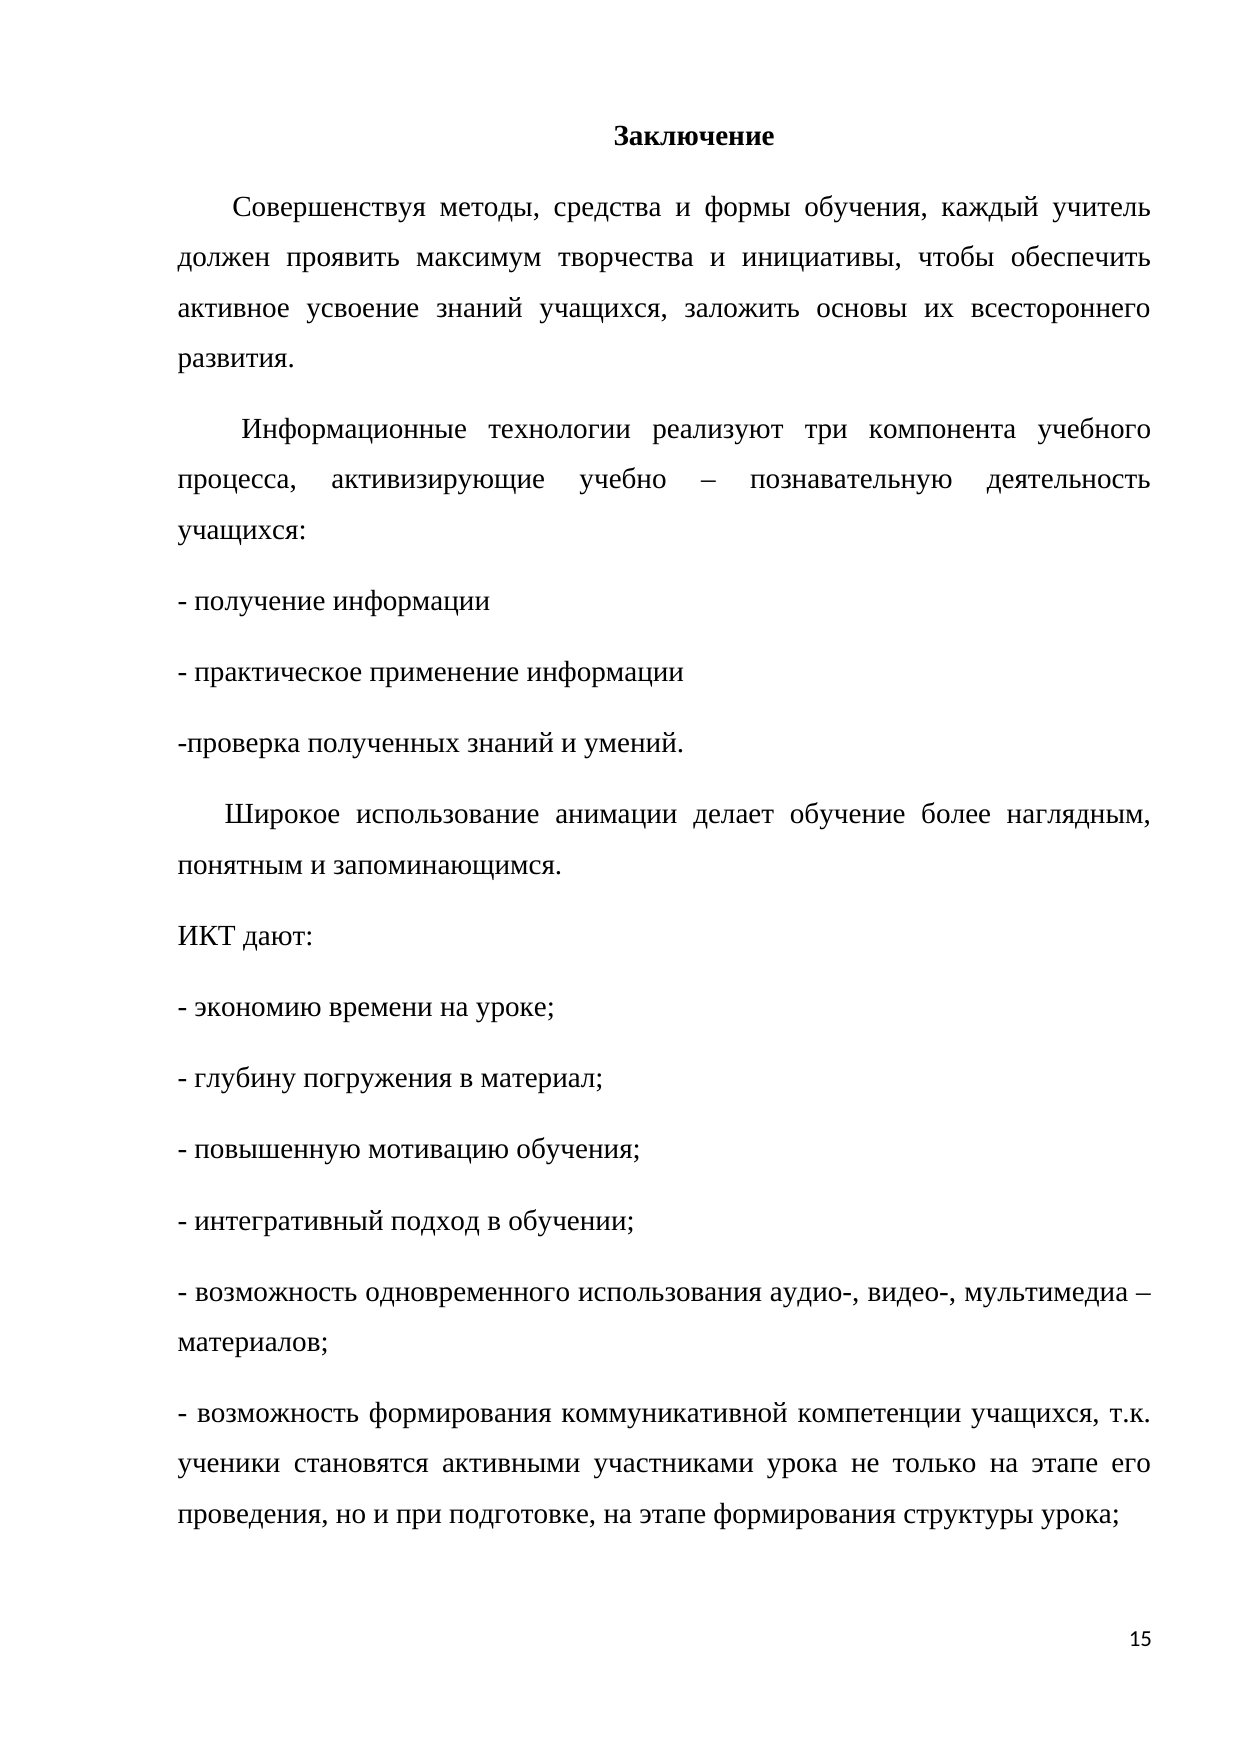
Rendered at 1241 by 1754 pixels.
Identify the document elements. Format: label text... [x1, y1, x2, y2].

text Заключение [177, 118, 1152, 152]
text - интегративный подход в обучении; [177, 1203, 1152, 1236]
text - глубину погружения в материал; [177, 1060, 1152, 1094]
text - повышенную мотивацию обучения; [177, 1131, 1152, 1165]
text Совершенствуя методы, средства и формы обучения, каждый учитель должен проявить максимум творчества и инициативы, чтобы обеспечить активное усвоение знаний учащихся, заложить основы их всестороннего развития. [177, 189, 1152, 374]
text - экономию времени на уроке; [177, 989, 1152, 1023]
text - практическое применение информации [177, 654, 1152, 688]
text Информационные технологии реализуют три компонента учебного процесса, активизирующие учебно – познавательную деятельность учащихся: [177, 411, 1152, 546]
text -проверка полученных знаний и умений. [177, 725, 1152, 759]
text - возможность формирования коммуникативной компетенции учащихся, т.к. ученики становятся активными участниками урока не только на этапе его проведения, но и при подготовке, на этапе формирования структуры урока; [177, 1395, 1152, 1529]
text Широкое использование анимации делает обучение более наглядным, понятным и запоминающимся. [177, 797, 1152, 880]
text - получение информации [177, 583, 1152, 617]
text - возможность одновременного использования аудио-, видео-, мультимедиа – материалов; [177, 1274, 1152, 1358]
text ИКТ дают: [177, 918, 1152, 952]
